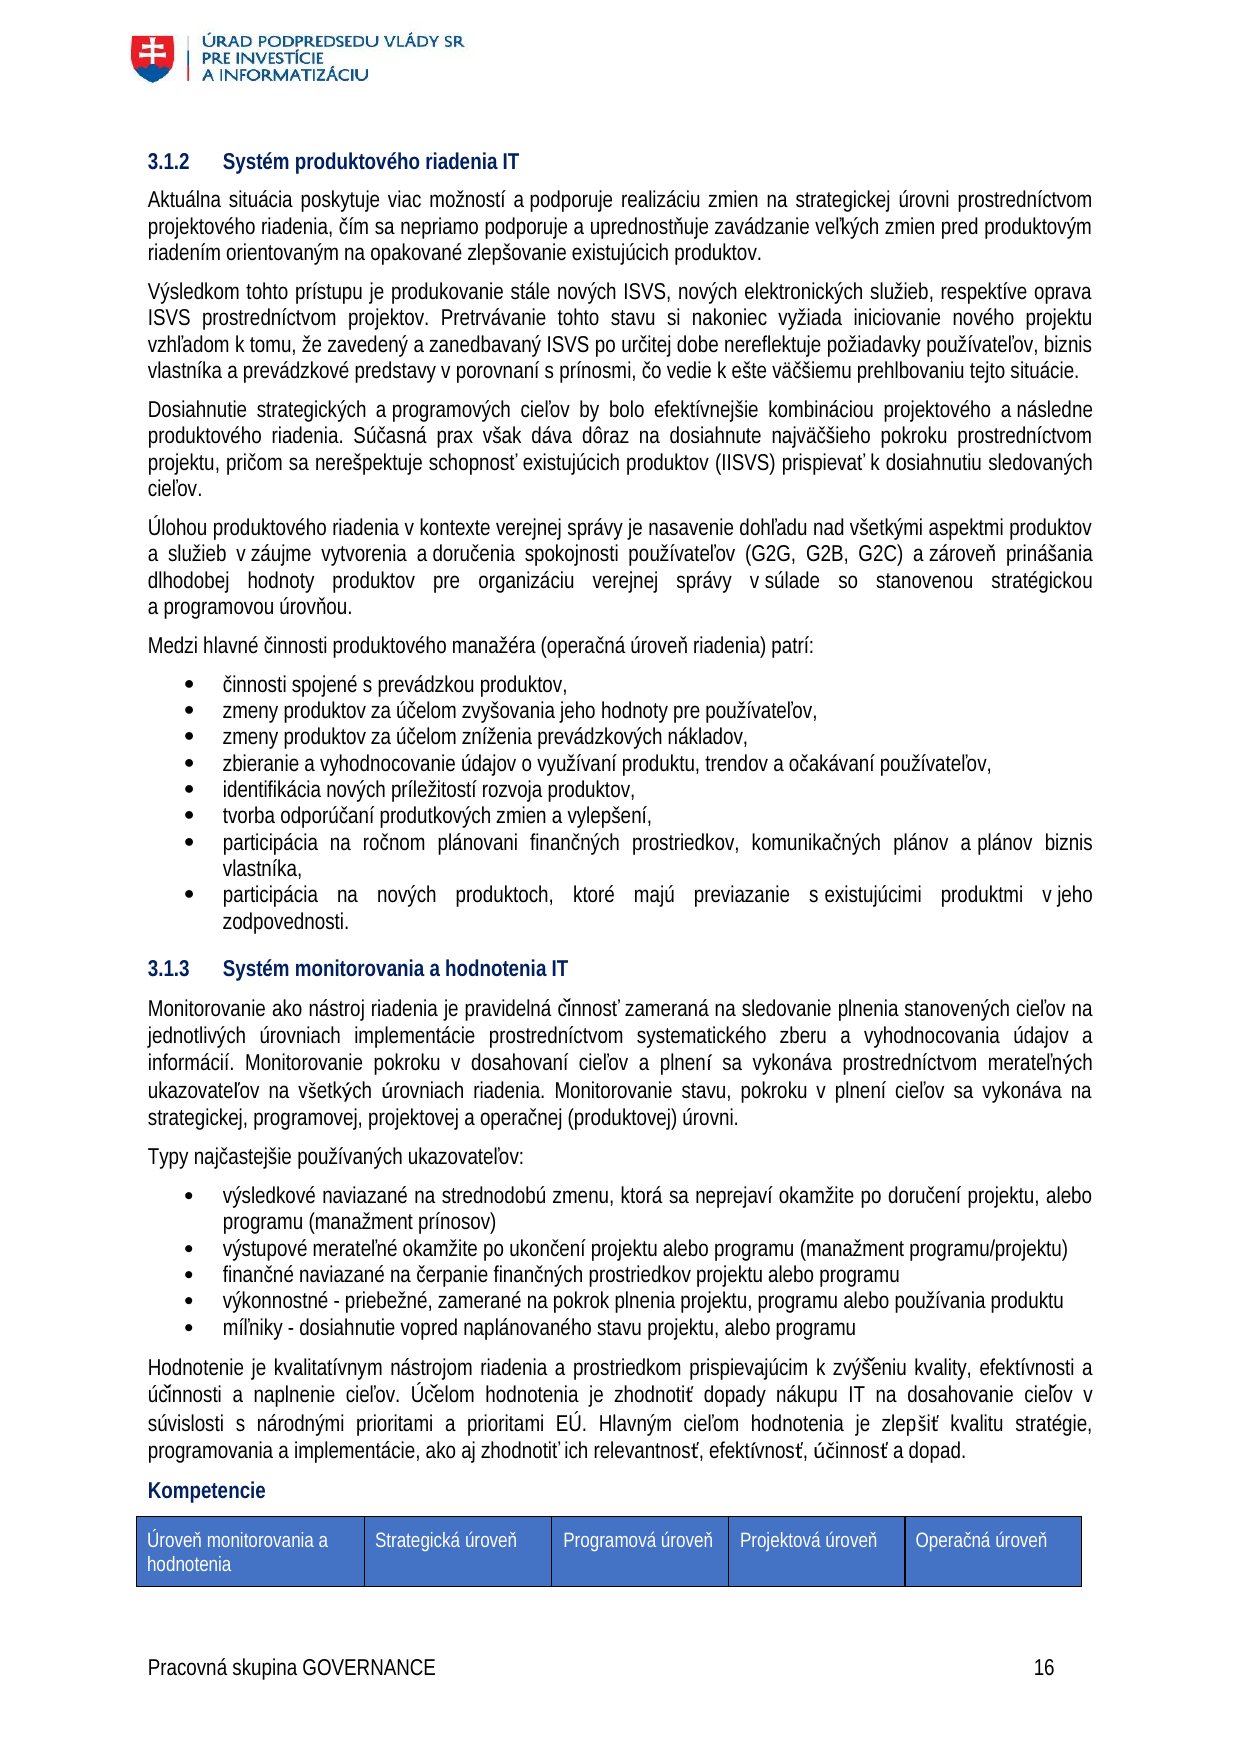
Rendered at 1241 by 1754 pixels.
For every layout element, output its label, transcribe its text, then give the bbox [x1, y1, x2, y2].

subtitle Kompetencie [148, 1477, 1093, 1503]
table_header Úroveň monitorovania a hodnotenia [137, 1517, 364, 1586]
list výkonnostné - priebežné, zamerané na pokrok plnenia projektu, programu alebo používania produktu [185, 1287, 1093, 1314]
text Dosiahnutie strategických a programových cieľov by bolo efektívnejšie kombináciou projektového a následne produktového riadenia. Súčasná prax však dáva dôraz na dosiahnute najväčšieho pokroku prostredníctvom projektu, pričom sa nerešpektuje schopnosť existujúcich produktov (IISVS) prispievať k dosiahnutiu sledovaných cieľov. [148, 396, 1093, 501]
text Výsledkom tohto prístupu je produkovanie stále nových ISVS, nových elektronických služieb, respektíve oprava ISVS prostredníctvom projektov. Pretrvávanie tohto stavu si nakoniec vyžiada iniciovanie nového projektu vzhľadom k tomu, že zavedený a zanedbavaný ISVS po určitej dobe nereflektuje požiadavky používateľov, biznis vlastníka a prevádzkové predstavy v porovnaní s prínosmi, čo vedie k ešte väčšiemu prehlbovaniu tejto situácie. [148, 278, 1093, 383]
list participácia na nových produktoch, ktoré majú previazanie s existujúcimi produktmi v jeho zodpovednosti. [185, 881, 1093, 934]
subtitle Systém produktového riadenia IT [148, 148, 1093, 174]
list participácia na ročnom plánovani finančných prostriedkov, komunikačných plánov a plánov biznis vlastníka, [185, 829, 1093, 881]
list míľniky - dosiahnutie vopred naplánovaného stavu projektu, alebo programu [185, 1314, 1093, 1340]
list výsledkové naviazané na strednodobú zmenu, ktorá sa neprejaví okamžite po doručení projektu, alebo programu (manažment prínosov) [185, 1182, 1093, 1235]
text Úlohou produktového riadenia v kontexte verejnej správy je nasavenie dohľadu nad všetkými aspektmi produktov a služieb v záujme vytvorenia a doručenia spokojnosti používateľov (G2G, G2B, G2C) a zároveň prinášania dlhodobej hodnoty produktov pre organizáciu verejnej správy v súlade so stanovenou stratégickou a programovou úrovňou. [148, 514, 1093, 619]
text Hodnotenie je kvalitatívnym nástrojom riadenia a prostriedkom prispievajúcim k zvýš̌eniu kvality, efektívnosti a účinnosti a naplnenie cieľov. Účelom hodnotenia je zhodnotiť dopady nákupu IT na dosahovanie cieľov v súvislosti s národnými prioritami a prioritami EÚ. Hlavným cieľom hodnotenia je zlepšiť kvalitu stratégie, programovania a implementácie, ako aj zhodnotiť ich relevantnosť, efektívnosť, účinnosť a dopad. [148, 1353, 1093, 1465]
table_header Operačná úroveň [906, 1517, 1081, 1586]
list výstupové merateľné okamžite po ukončení projektu alebo programu (manažment programu/projektu) [185, 1235, 1093, 1261]
list zbieranie a vyhodnocovanie údajov o využívaní produktu, trendov a očakávaní používateľov, [185, 750, 1093, 776]
text Typy najčastejšie používaných ukazovateľov: [148, 1143, 1093, 1169]
list zmeny produktov za účelom zníženia prevádzkových nákladov, [185, 723, 1093, 750]
list tvorba odporúčaní produtkových zmien a vylepšení, [185, 802, 1093, 829]
list zmeny produktov za účelom zvyšovania jeho hodnoty pre používateľov, [185, 697, 1093, 723]
table_header Programová úroveň [552, 1517, 728, 1586]
table_header Projektová úroveň [729, 1517, 904, 1586]
list finančné naviazané na čerpanie finančných prostriedkov projektu alebo programu [185, 1261, 1093, 1287]
list činnosti spojené s prevádzkou produktov, [185, 671, 1093, 697]
text Medzi hlavné činnosti produktového manažéra (operačná úroveň riadenia) patrí: [148, 632, 1093, 658]
text Monitorovanie ako nástroj riadenia je pravidelná činnosť zameraná na sledovanie plnenia stanovených cieľov na jednotlivých úrovniach implementácie prostredníctvom systematického zberu a vyhodnocovania údajov a informácií. Monitorovanie pokroku v dosahovaní cieľov a plnení sa vykonáva prostredníctvom merateľných ukazovateľov na všetkých úrovniach riadenia. Monitorovanie stavu, pokroku v plnení cieľov sa vykonáva na strategickej, programovej, projektovej a operačnej (produktovej) úrovni. [148, 994, 1093, 1131]
list identifikácia nových príležitostí rozvoja produktov, [185, 776, 1093, 802]
subtitle Systém monitorovania a hodnotenia IT [148, 955, 1093, 981]
table_header Strategická úroveň [365, 1517, 551, 1586]
picture [90, 0, 505, 116]
text Aktuálna situácia poskytuje viac možností a podporuje realizáciu zmien na strategickej úrovni prostredníctvom projektového riadenia, čím sa nepriamo podporuje a uprednostňuje zavádzanie veľkých zmien pred produktovým riadením orientovaným na opakované zlepšovanie existujúcich produktov. [148, 186, 1093, 266]
